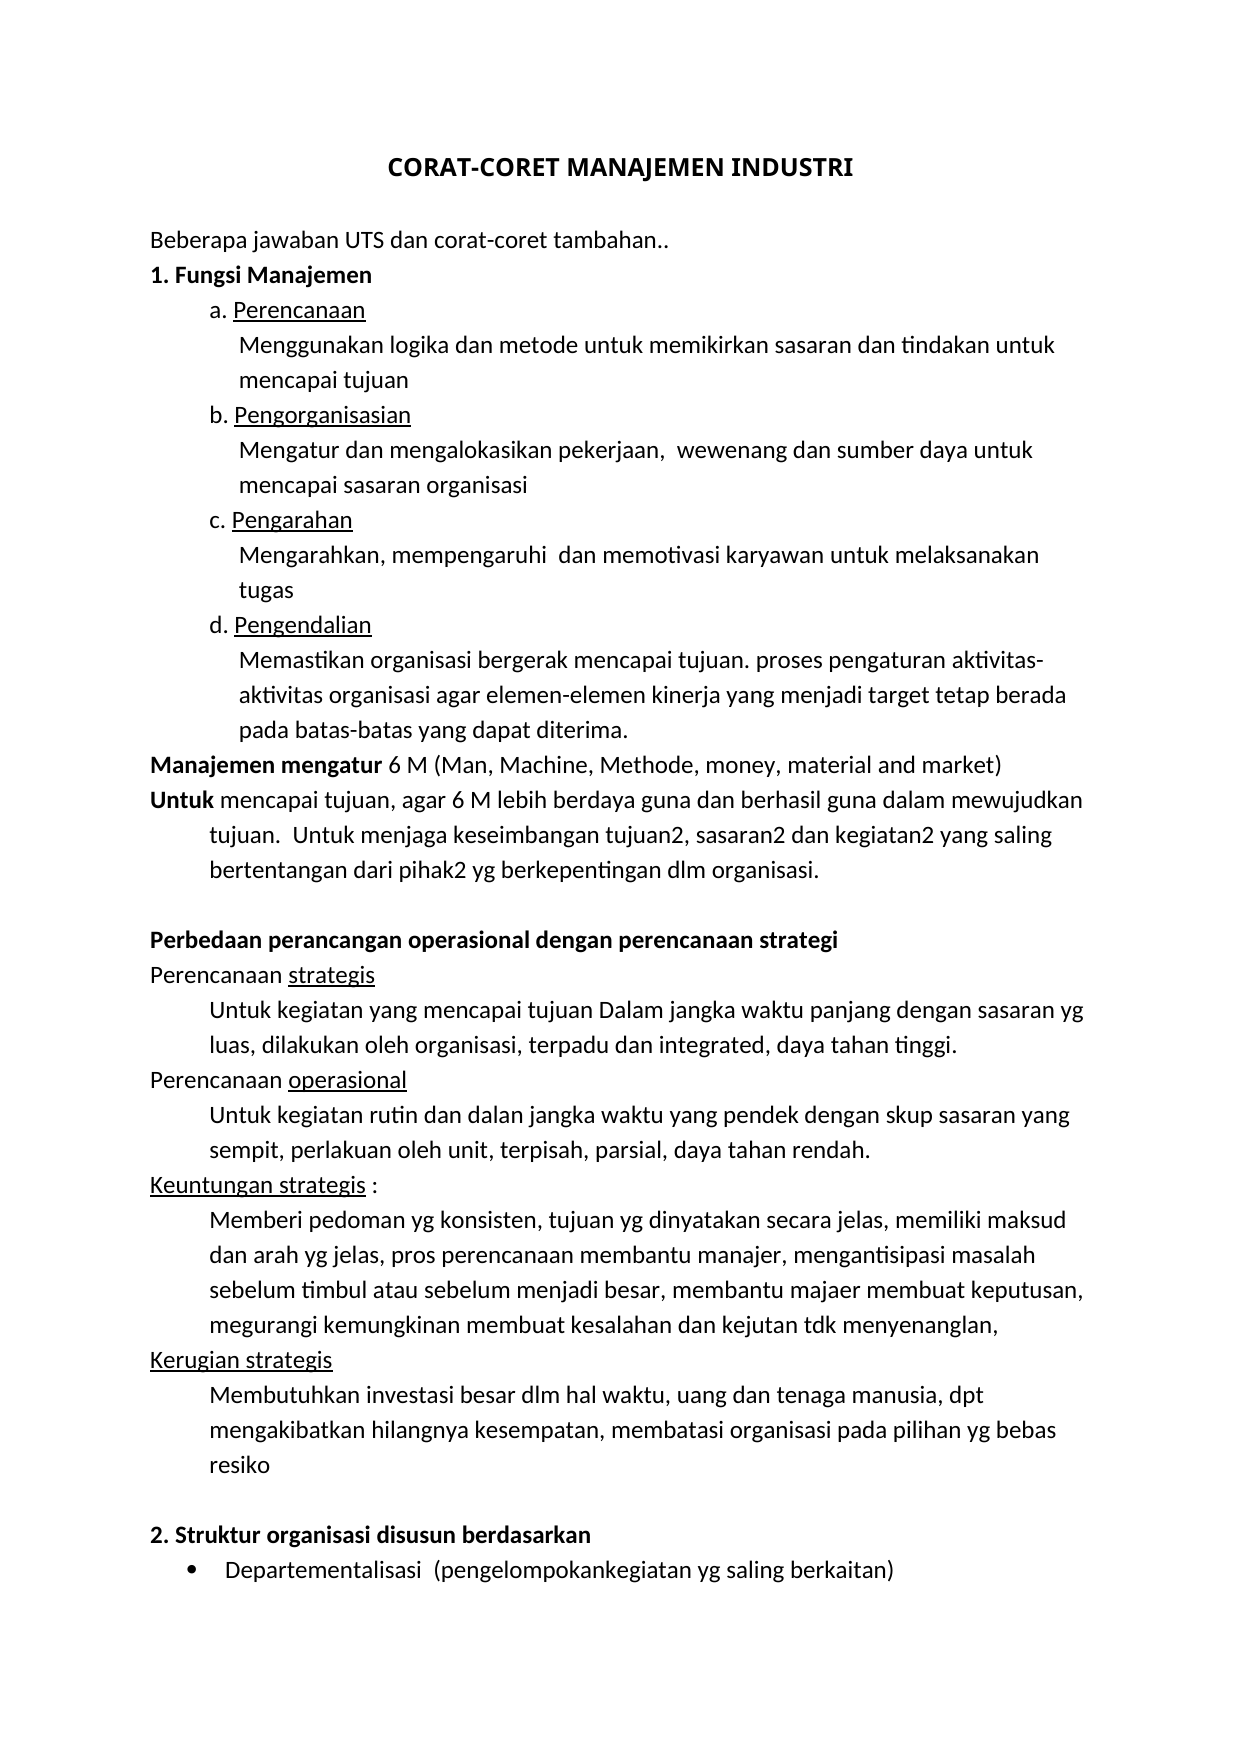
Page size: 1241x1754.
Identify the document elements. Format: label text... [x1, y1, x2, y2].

text CORAT-CORET MANAJEMEN INDUSTRI [150, 150, 1090, 184]
text Perencanaan strategis [150, 959, 1090, 990]
text Untuk kegiatan rutin dan dalan jangka waktu yang pendek dengan skup sasaran yang sempit, perlakuan oleh unit, terpisah, parsial, daya tahan rendah. [209, 1099, 1090, 1165]
text b. Pengorganisasian [209, 399, 1090, 430]
text a. Perencanaan [209, 294, 1090, 325]
text Mengarahkan, mempengaruhi dan memotivasi karyawan untuk melaksanakan tugas [239, 539, 1090, 605]
text Memastikan organisasi bergerak mencapai tujuan. proses pengaturan aktivitas-aktivitas organisasi agar elemen-elemen kinerja yang menjadi target tetap berada pada batas-batas yang dapat diterima. [239, 644, 1090, 745]
text c. Pengarahan [209, 504, 1090, 535]
text Mengatur dan mengalokasikan pekerjaan, wewenang dan sumber daya untuk mencapai sasaran organisasi [239, 434, 1090, 500]
text Keuntungan strategis : [150, 1169, 1090, 1200]
text Kerugian strategis [150, 1344, 1090, 1375]
text 2. Struktur organisasi disusun berdasarkan [150, 1519, 1090, 1550]
text Perencanaan operasional [150, 1064, 1090, 1095]
text 1. Fungsi Manajemen [150, 259, 1090, 290]
text Untuk kegiatan yang mencapai tujuan Dalam jangka waktu panjang dengan sasaran yg luas, dilakukan oleh organisasi, terpadu dan integrated, daya tahan tinggi. [209, 994, 1090, 1060]
text d. Pengendalian [209, 609, 1090, 640]
list Departementalisasi (pengelompokankegiatan yg saling berkaitan) [187, 1554, 1090, 1585]
text Membutuhkan investasi besar dlm hal waktu, uang dan tenaga manusia, dpt mengakibatkan hilangnya kesempatan, membatasi organisasi pada pilihan yg bebas resiko [209, 1379, 1090, 1480]
text Menggunakan logika dan metode untuk memikirkan sasaran dan tindakan untuk mencapai tujuan [239, 329, 1090, 395]
text Beberapa jawaban UTS dan corat-coret tambahan.. [150, 224, 1090, 255]
text Manajemen mengatur 6 M (Man, Machine, Methode, money, material and market) [150, 749, 1090, 780]
text Untuk mencapai tujuan, agar 6 M lebih berdaya guna dan berhasil guna dalam mewujudkan tujuan. Untuk menjaga keseimbangan tujuan2, sasaran2 dan kegiatan2 yang saling bertentangan dari pihak2 yg berkepentingan dlm organisasi. [150, 784, 1090, 885]
text Memberi pedoman yg konsisten, tujuan yg dinyatakan secara jelas, memiliki maksud dan arah yg jelas, pros perencanaan membantu manajer, mengantisipasi masalah sebelum timbul atau sebelum menjadi besar, membantu majaer membuat keputusan, megurangi kemungkinan membuat kesalahan dan kejutan tdk menyenanglan, [209, 1204, 1090, 1340]
text Perbedaan perancangan operasional dengan perencanaan strategi [150, 924, 1090, 955]
